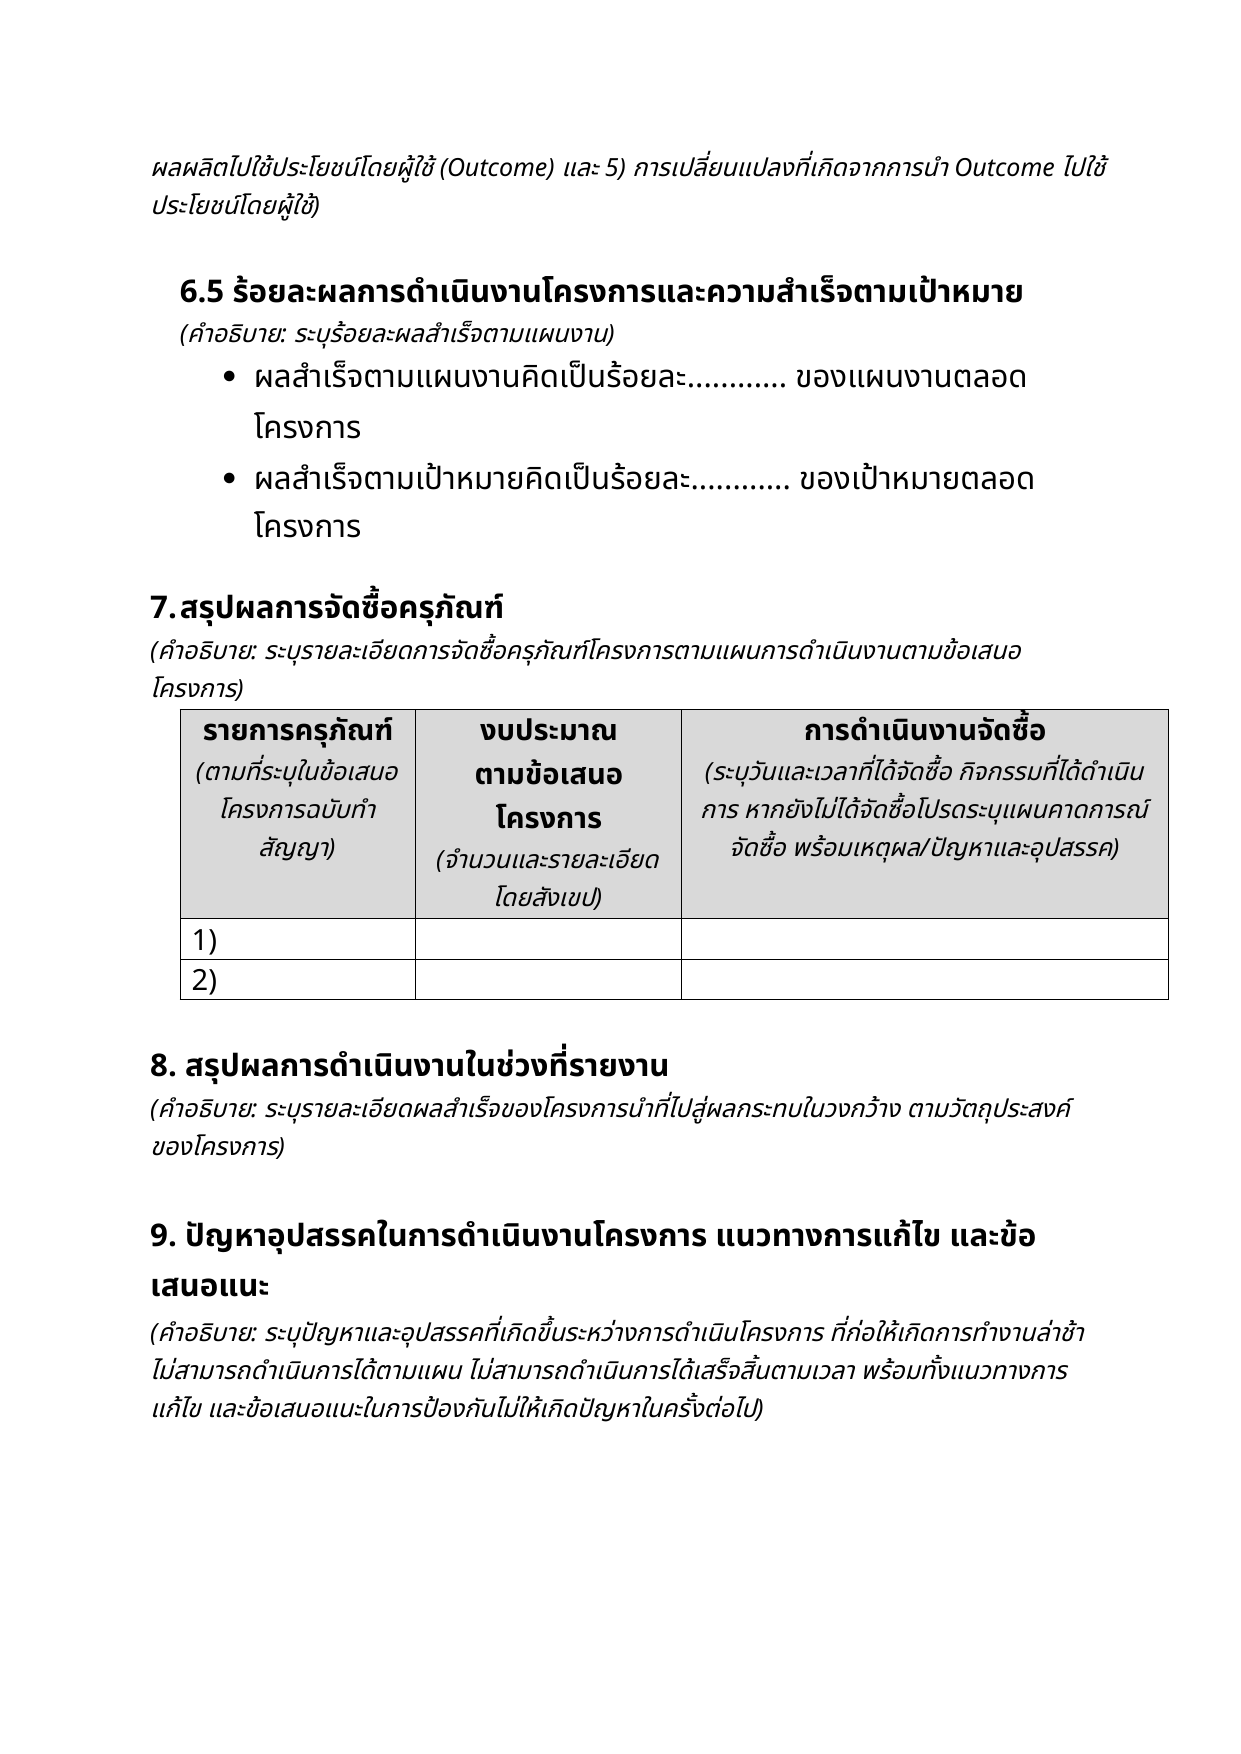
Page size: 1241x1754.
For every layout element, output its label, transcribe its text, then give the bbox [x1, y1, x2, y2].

text (คำอธิบาย: ระบุปัญหาและอุปสรรคที่เกิดขึ้นระหว่างการดำเนินโครงการ ที่ก่อให้เกิดการทำงานล่าช้า ไม่สามารถดำเนินการได้ตามแผน ไม่สามารถดำเนินการได้เสร็จสิ้นตามเวลา พร้อมทั้งแนวทางการแก้ไข และข้อเสนอแนะในการป้องกันไม่ให้เกิดปัญหาในครั้งต่อไป) [150, 1315, 1090, 1428]
table_header รายการครุภัณฑ์ (ตามที่ระบุในข้อเสนอโครงการฉบับทำสัญญา) [181, 710, 415, 918]
table_cell 1) [181, 919, 415, 959]
text 6.5 ร้อยละผลการดำเนินงานโครงการและความสำเร็จตามเป้าหมาย [150, 269, 1090, 316]
table_cell 2) [181, 960, 415, 999]
table_cell [682, 919, 1168, 959]
text (คำอธิบาย: ระบุรายละเอียดผลสำเร็จของโครงการนำที่ไปสู่ผลกระทบในวงกว้าง ตามวัตถุประสงค์ของโครงการ) [150, 1091, 1090, 1167]
text (คำอธิบาย: ระบุรายละเอียดการจัดซื้อครุภัณฑ์โครงการตามแผนการดำเนินงานตามข้อเสนอโครงการ) [150, 633, 1090, 709]
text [150, 150, 1169, 226]
text 9. ปัญหาอุปสรรคในการดำเนินงานโครงการ แนวทางการแก้ไข และข้อเสนอแนะ [150, 1212, 1090, 1311]
table_cell [682, 960, 1168, 999]
table_header การดำเนินงานจัดซื้อ (ระบุวันและเวลาที่ได้จัดซื้อ กิจกรรมที่ได้ดำเนินการ หากยังไม่ได้จัดซื้อโปรดระบุแผนคาดการณ์จัดซื้อ พร้อมเหตุผล/ปัญหาและอุปสรรค) [682, 710, 1168, 918]
text 8. สรุปผลการดำเนินงานในช่วงที่รายงาน [150, 1043, 1090, 1091]
table_cell [416, 960, 681, 999]
list ผลสำเร็จตามเป้าหมายคิดเป็นร้อยละ............ ของเป้าหมายตลอดโครงการ [224, 456, 1090, 551]
text 7. สรุปผลการจัดซื้อครุภัณฑ์ [150, 585, 1090, 633]
list ผลสำเร็จตามแผนงานคิดเป็นร้อยละ............ ของแผนงานตลอดโครงการ [224, 354, 1090, 453]
table_header งบประมาณ ตามข้อเสนอโครงการ (จำนวนและรายละเอียดโดยสังเขป) [416, 710, 681, 918]
table_cell [416, 919, 681, 959]
text (คำอธิบาย: ระบุร้อยละผลสำเร็จตามแผนงาน) [150, 316, 1090, 354]
